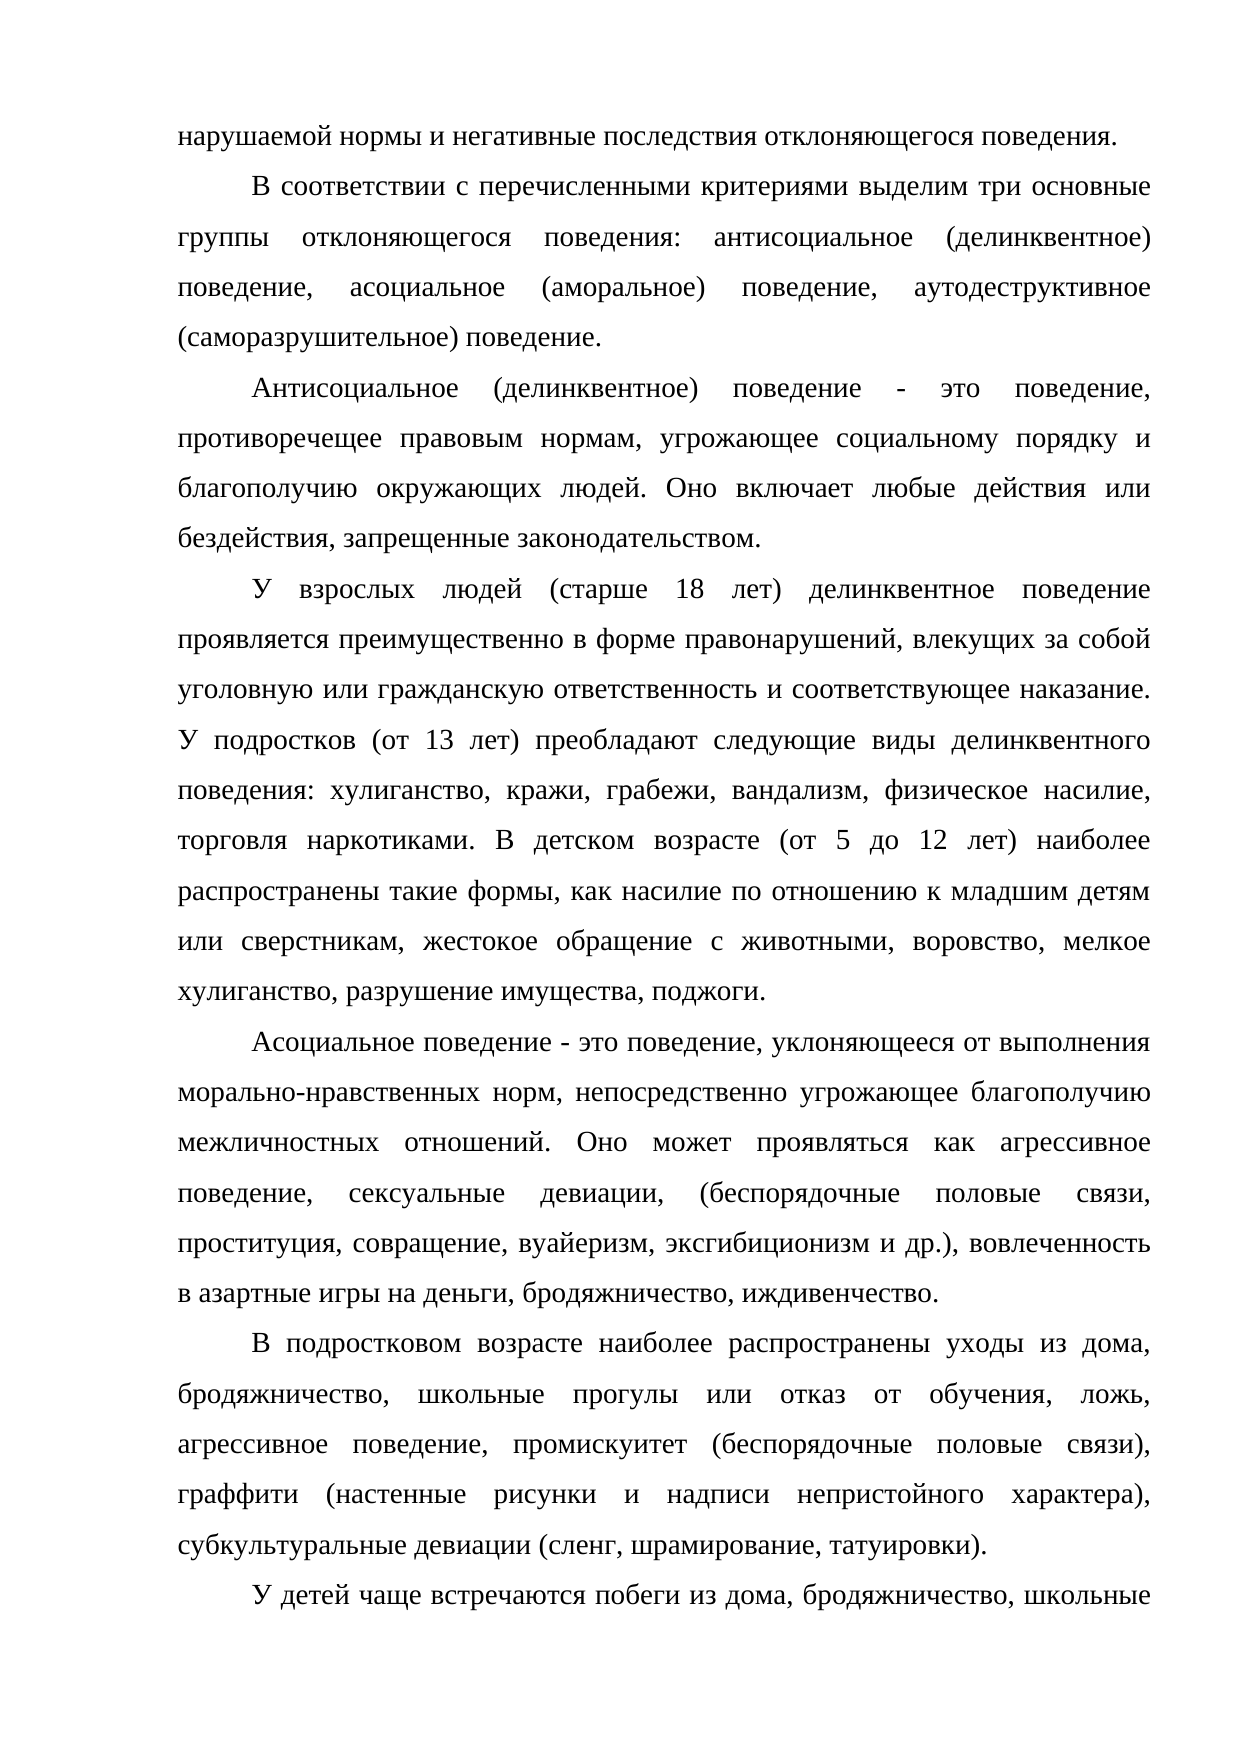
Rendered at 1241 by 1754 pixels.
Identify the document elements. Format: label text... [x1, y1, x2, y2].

text В соответствии с перечисленными критериями выделим три основные группы отклоняющегося поведения: антисоциальное (делинквентное) поведение, асоциальное (аморальное) поведение, аутодеструктивное (саморазрушительное) поведение. [177, 168, 1152, 353]
text У взрослых людей (старше 18 лет) делинквентное поведение проявляется преимущественно в форме правонарушений, влекущих за собой уголовную или гражданскую ответственность и соответствующее наказание. У подростков (от 13 лет) преобладают следующие виды делинквентного поведения: хулиганство, кражи, грабежи, вандализм, физическое насилие, торговля наркотиками. В детском возрасте (от 5 до 12 лет) наиболее распространены такие формы, как насилие по отношению к младшим детям или сверстникам, жестокое обращение с животными, воровство, мелкое хулиганство, разрушение имущества, поджоги. [177, 571, 1152, 1007]
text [177, 1577, 1152, 1611]
text Асоциальное поведение - это поведение, уклоняющееся от выполнения морально-нравственных норм, непосредственно угрожающее благополучию межличностных отношений. Оно может проявляться как агрессивное поведение, сексуальные девиации, (беспорядочные половые связи, проституция, совращение, вуайеризм, эксгибиционизм и др.), вовлеченность в азартные игры на деньги, бродяжничество, иждивенчество. [177, 1024, 1152, 1309]
text В подростковом возрасте наиболее распространены уходы из дома, бродяжничество, школьные прогулы или отказ от обучения, ложь, агрессивное поведение, промискуитет (беспорядочные половые связи), граффити (настенные рисунки и надписи непристойного характера), субкультуральные девиации (сленг, шрамирование, татуировки). [177, 1326, 1152, 1560]
text Антисоциальное (делинквентное) поведение - это поведение, противоречещее правовым нормам, угрожающее социальному порядку и благополучию окружающих людей. Оно включает любые действия или бездействия, запрещенные законодательством. [177, 370, 1152, 554]
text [177, 118, 1152, 152]
